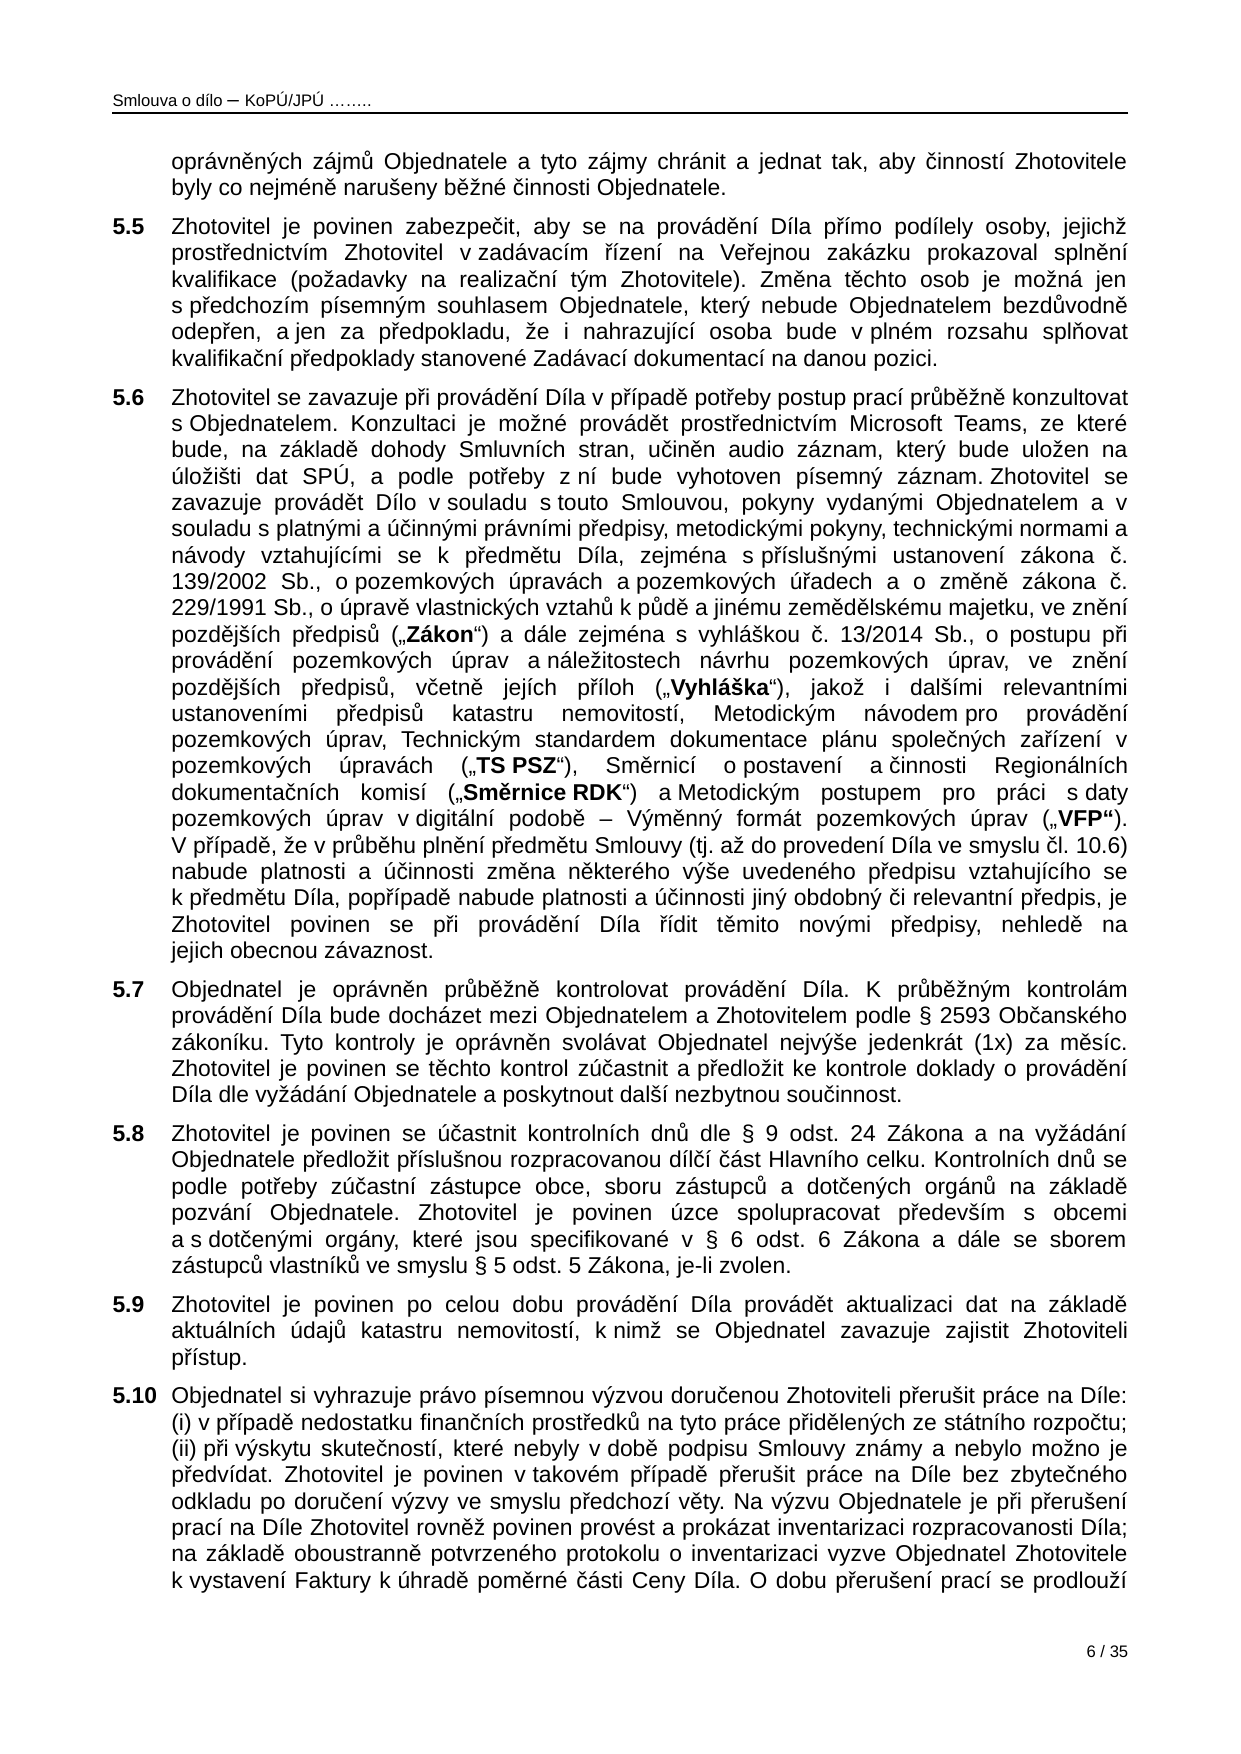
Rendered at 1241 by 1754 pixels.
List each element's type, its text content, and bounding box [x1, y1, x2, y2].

text Zhotovitel je povinen se účastnit kontrolních dnů dle § 9 odst. 24 Zákona a na vyžádání Objednatele předložit příslušnou rozpracovanou dílčí část Hlavního celku. Kontrolních dnů se podle potřeby zúčastní zástupce obce, sboru zástupců a dotčených orgánů na základě pozvání Objednatele. Zhotovitel je povinen úzce spolupracovat především s obcemi a s dotčenými orgány, které jsou specifikované v § 6 odst. 6 Zákona a dále se sborem zástupců vlastníků ve smyslu § 5 odst. 5 Zákona, je-li zvolen. [112, 1120, 1128, 1278]
text Zhotovitel se zavazuje při provádění Díla v případě potřeby postup prací průběžně konzultovat s Objednatelem. Konzultaci je možné provádět prostřednictvím Microsoft Teams, ze které bude, na základě dohody Smluvních stran, učiněn audio záznam, který bude uložen na úložišti dat SPÚ, a podle potřeby z ní bude vyhotoven písemný záznam. Zhotovitel se zavazuje provádět Dílo v souladu s touto Smlouvou, pokyny vydanými Objednatelem a v souladu s platnými a účinnými právními předpisy, metodickými pokyny, technickými normami a návody vztahujícími se k předmětu Díla, zejména s příslušnými ustanovení zákona č. 139/2002 Sb., o pozemkových úpravách a pozemkových úřadech a o změně zákona č. 229/1991 Sb., o úpravě vlastnických vztahů k půdě a jinému zemědělskému majetku, ve znění pozdějších předpisů („Zákon“) a dále zejména s vyhláškou č. 13/2014 Sb., o postupu při provádění pozemkových úprav a náležitostech návrhu pozemkových úprav, ve znění pozdějších předpisů, včetně jejích příloh („Vyhláška“), jakož i dalšími relevantními ustanoveními předpisů katastru nemovitostí, Metodickým návodem pro provádění pozemkových úprav, Technickým standardem dokumentace plánu společných zařízení v pozemkových úpravách („TS PSZ“), Směrnicí o postavení a činnosti Regionálních dokumentačních komisí („Směrnice RDK“) a Metodickým postupem pro práci s daty pozemkových úprav v digitální podobě – Výměnný formát pozemkových úprav („VFP“). V případě, že v průběhu plnění předmětu Smlouvy (tj. až do provedení Díla ve smyslu čl. 10.6) nabude platnosti a účinnosti změna některého výše uvedeného předpisu vztahujícího se k předmětu Díla, popřípadě nabude platnosti a účinnosti jiný obdobný či relevantní předpis, je Zhotovitel povinen se při provádění Díla řídit těmito novými předpisy, nehledě na jejich obecnou závaznost. [112, 383, 1128, 963]
text Zhotovitel je povinen zabezpečit, aby se na provádění Díla přímo podílely osoby, jejichž prostřednictvím Zhotovitel v zadávacím řízení na Veřejnou zakázku prokazoval splnění kvalifikace (požadavky na realizační tým Zhotovitele). Změna těchto osob je možná jen s předchozím písemným souhlasem Objednatele, který nebude Objednatelem bezdůvodně odepřen, a jen za předpokladu, že i nahrazující osoba bude v plném rozsahu splňovat kvalifikační předpoklady stanovené Zadávací dokumentací na danou pozici. [112, 213, 1128, 371]
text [112, 148, 1128, 200]
text Zhotovitel je povinen po celou dobu provádění Díla provádět aktualizaci dat na základě aktuálních údajů katastru nemovitostí, k nimž se Objednatel zavazuje zajistit Zhotoviteli přístup. [112, 1291, 1128, 1370]
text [112, 1382, 1128, 1593]
text Objednatel je oprávněn průběžně kontrolovat provádění Díla. K průběžným kontrolám provádění Díla bude docházet mezi Objednatelem a Zhotovitelem podle § 2593 Občanského zákoníku. Tyto kontroly je oprávněn svolávat Objednatel nejvýše jedenkrát (1x) za měsíc. Zhotovitel je povinen se těchto kontrol zúčastnit a předložit ke kontrole doklady o provádění Díla dle vyžádání Objednatele a poskytnout další nezbytnou součinnost. [112, 976, 1128, 1108]
